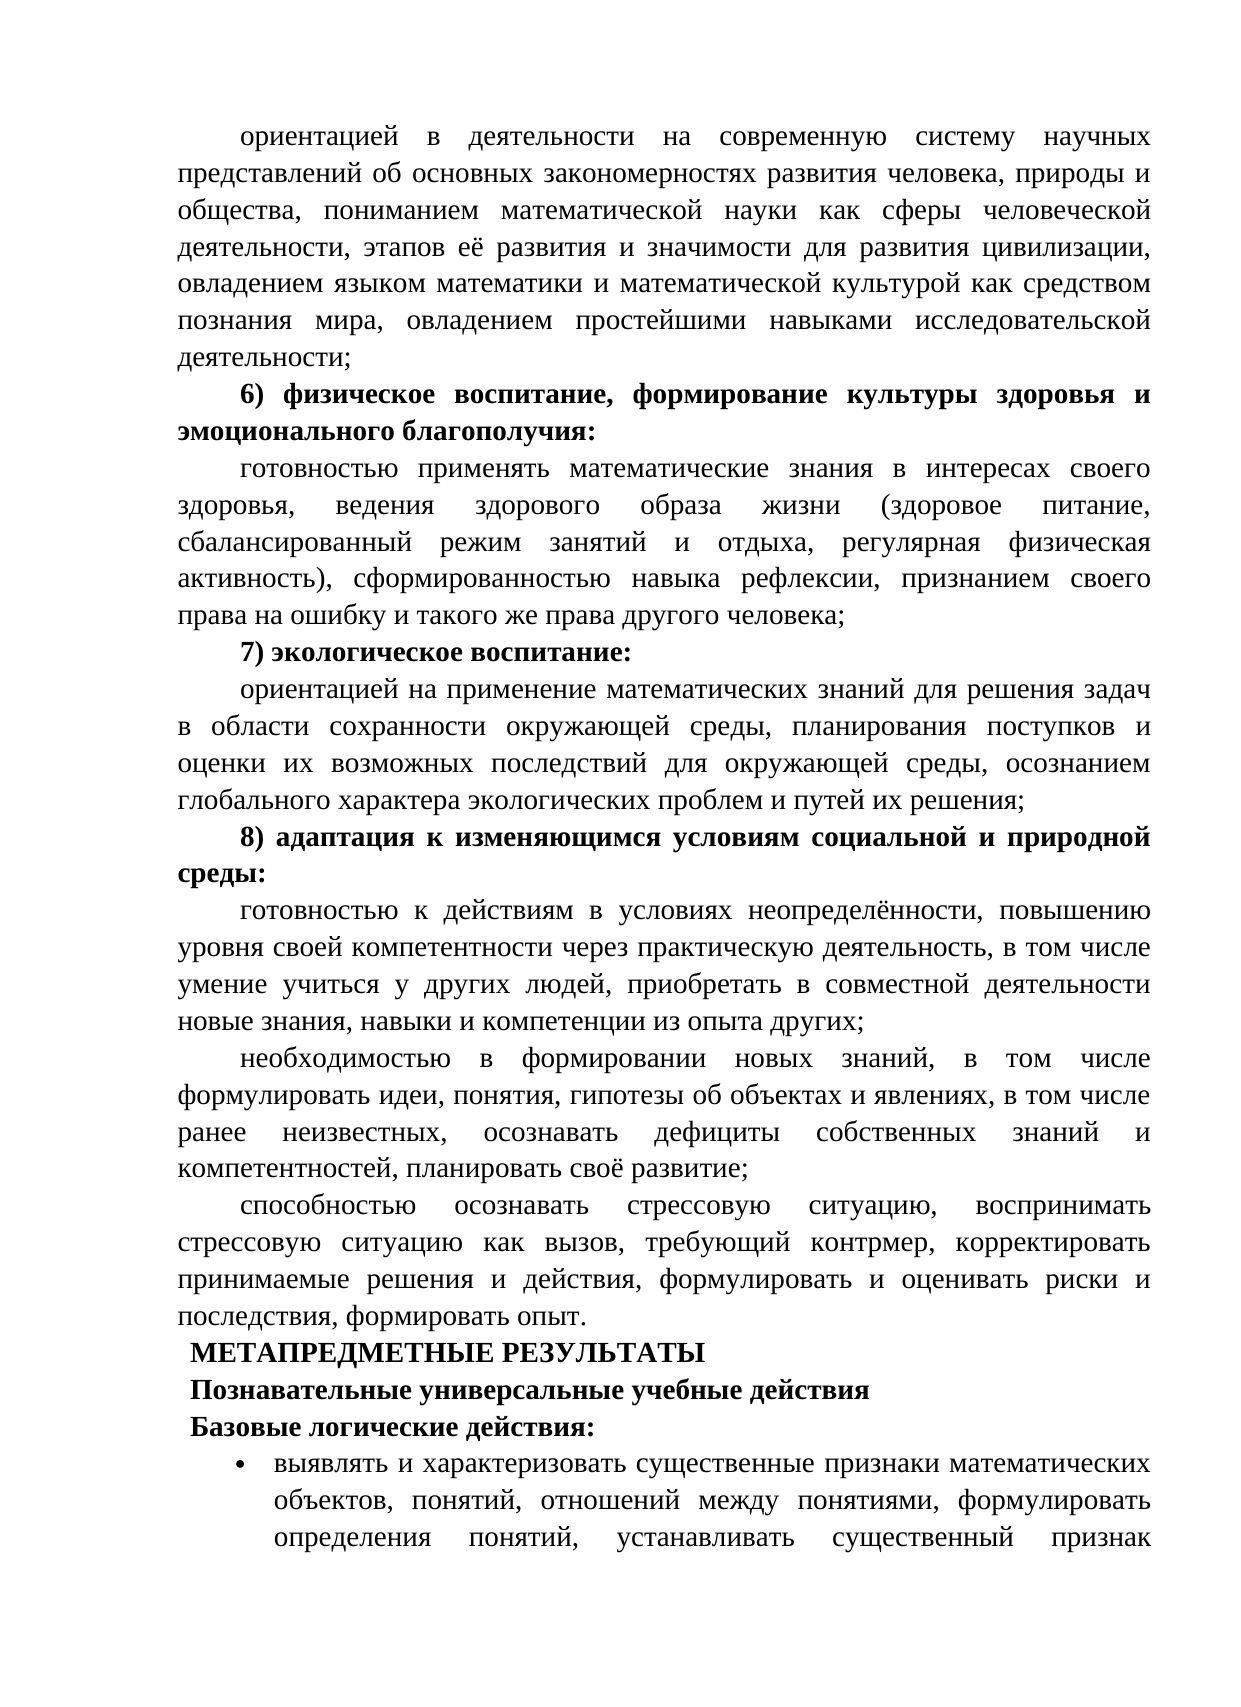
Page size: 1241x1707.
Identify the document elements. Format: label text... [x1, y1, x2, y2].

text готовностью применять математические знания в интересах своего здоровья, ведения здорового образа жизни (здоровое питание, сбалансированный режим занятий и отдыха, регулярная физическая активность), сформированностью навыка рефлексии, признанием своего права на ошибку и такого же права другого человека; [177, 450, 1152, 631]
text способностью осознавать стрессовую ситуацию, воспринимать стрессовую ситуацию как вызов, требующий контрмер, корректировать принимаемые решения и действия, формулировать и оценивать риски и последствия, формировать опыт. [177, 1187, 1152, 1332]
text ориентацией на применение математических знаний для решения задач в области сохранности окружающей среды, планирования поступков и оценки их возможных последствий для окружающей среды, осознанием глобального характера экологических проблем и путей их решения; [177, 671, 1152, 815]
text МЕТАПРЕДМЕТНЫЕ РЕЗУЛЬТАТЫ [190, 1335, 1152, 1368]
text необходимостью в формировании новых знаний, в том числе формулировать идеи, понятия, гипотезы об объектах и явлениях, в том числе ранее неизвестных, осознавать дефициты собственных знаний и компетентностей, планировать своё развитие; [177, 1040, 1152, 1184]
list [236, 1446, 1152, 1553]
text ориентацией в деятельности на современную систему научных представлений об основных закономерностях развития человека, природы и общества, пониманием математической науки как сферы человеческой деятельности, этапов её развития и значимости для развития цивилизации, овладением языком математики и математической культурой как средством познания мира, овладением простейшими навыками исследовательской деятельности; [177, 118, 1152, 373]
text готовностью к действиям в условиях неопределённости, повышению уровня своей компетентности через практическую деятельность, в том числе умение учиться у других людей, приобретать в совместной деятельности новые знания, навыки и компетенции из опыта других; [177, 892, 1152, 1037]
text 7) экологическое воспитание: [177, 634, 1152, 668]
text 6) физическое воспитание, формирование культуры здоровья и эмоционального благополучия: [177, 376, 1152, 447]
text 8) адаптация к изменяющимся условиям социальной и природной среды: [177, 819, 1152, 889]
text Познавательные универсальные учебные действия [190, 1372, 1152, 1405]
text Базовые логические действия: [190, 1409, 1152, 1442]
